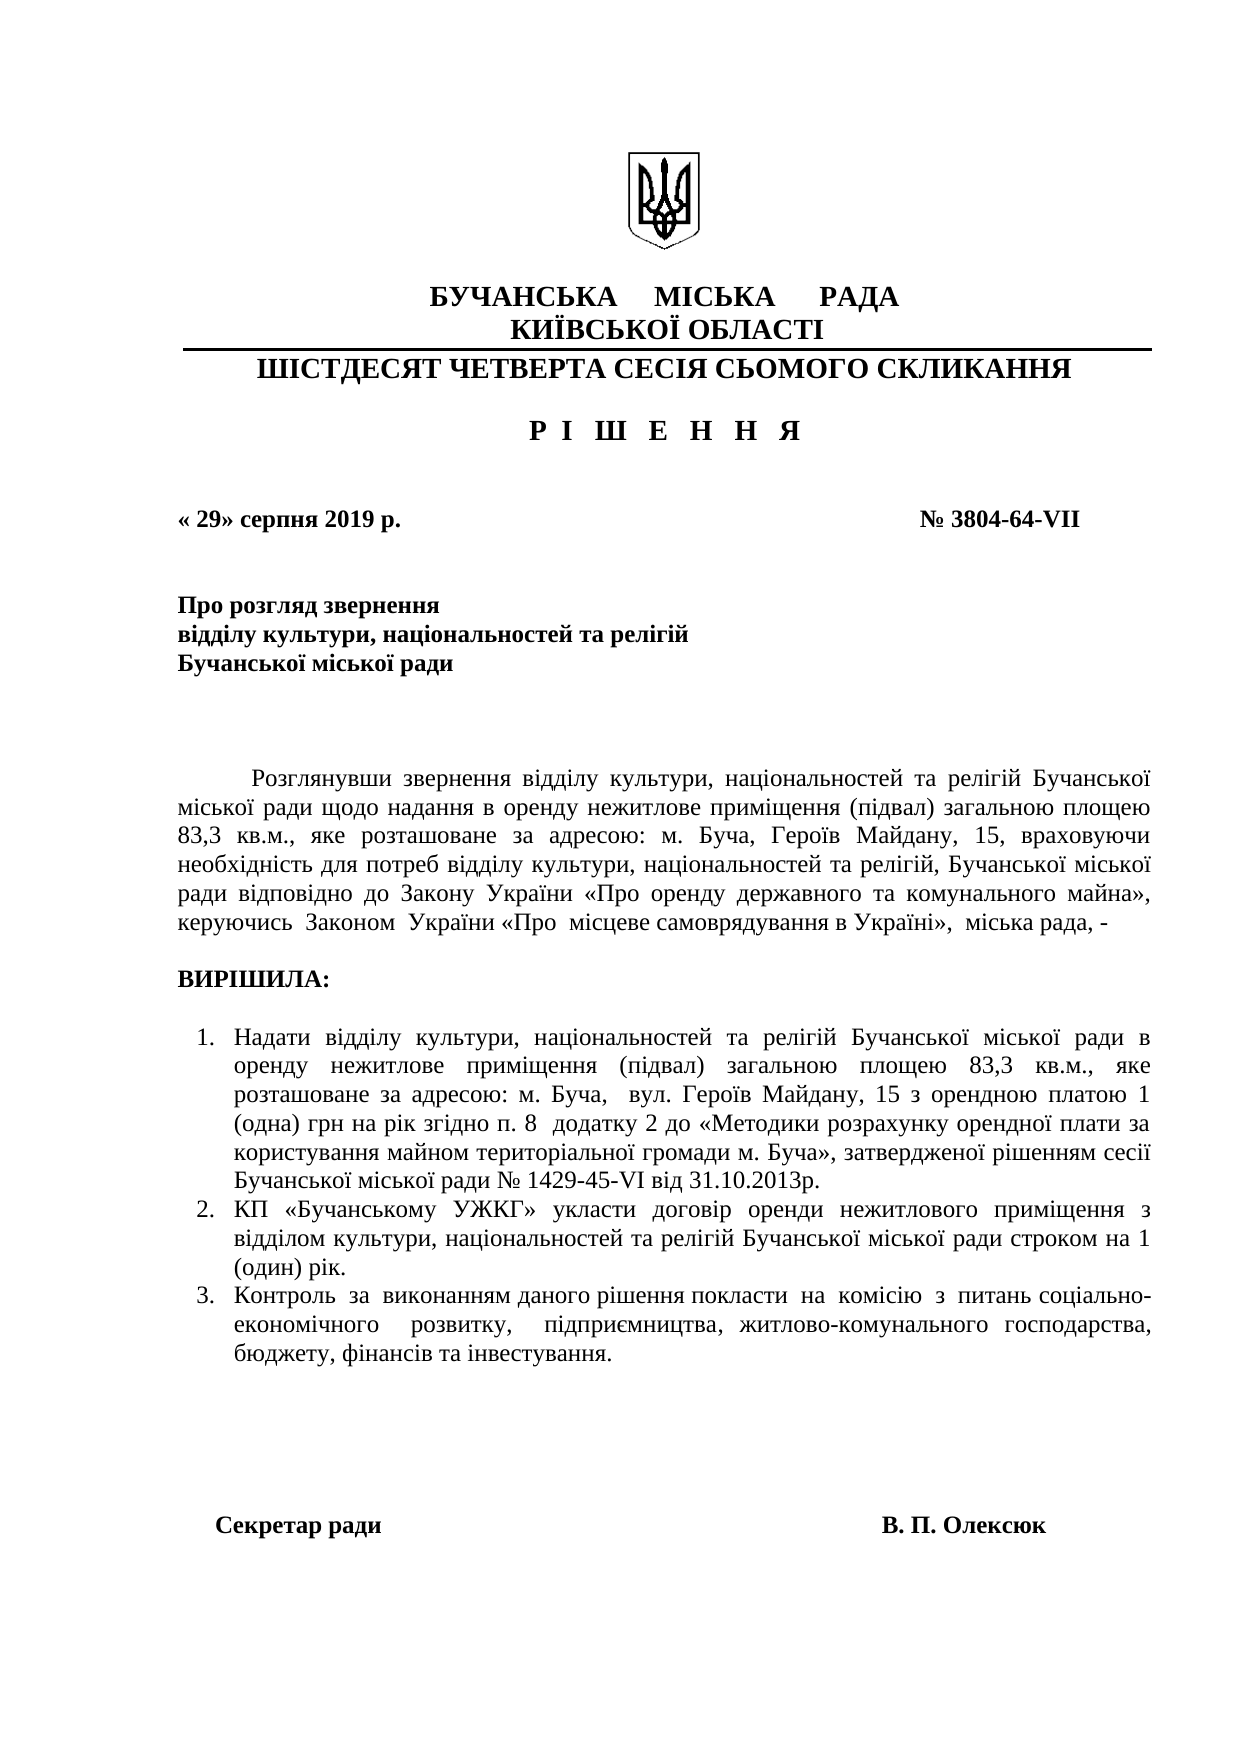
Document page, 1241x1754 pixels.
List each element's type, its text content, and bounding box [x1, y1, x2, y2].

subtitle Р І Ш Е Н Н Я [177, 413, 1152, 447]
list КП «Бучанському УЖКГ» укласти договір оренди нежитлового приміщення з відділом культури, національностей та релігій Бучанської міської ради строком на 1 (один) рік. [196, 1194, 1152, 1281]
text Про розгляд звернення [177, 591, 1152, 619]
subtitle КИЇВСЬКОЇ ОБЛАСТІ [183, 312, 1152, 348]
text ШІСТДЕСЯТ ЧЕТВЕРТА СЕСІЯ СЬОМОГО СКЛИКАННЯ [177, 351, 1152, 384]
text ВИРІШИЛА: [177, 964, 1152, 993]
text Бучанської міської ради [177, 648, 1152, 677]
text БУЧАНСЬКА МІСЬКА РАДА [177, 279, 1152, 312]
list Контроль за виконанням даного рішення покласти на комісію з питань соціально-економічного розвитку, підприємництва, житлово-комунального господарства, бюджету, фінансів та інвестування. [196, 1281, 1152, 1367]
text Розглянувши звернення відділу культури, національностей та релігій Бучанської міської ради щодо надання в оренду нежитлове приміщення (підвал) загальною площею 83,3 кв.м., яке розташоване за адресою: м. Буча, Героїв Майдану, 15, враховуючи необхідність для потреб відділу культури, національностей та релігій, Бучанської міської ради відповідно до Закону України «Про оренду державного та комунального майна», керуючись Законом України «Про місцеве самоврядування в Україні», міська рада, - [177, 763, 1152, 936]
text « 29» серпня 2019 р. № 3804-64-VII [177, 504, 1152, 533]
list Надати відділу культури, національностей та релігій Бучанської міської ради в оренду нежитлове приміщення (підвал) загальною площею 83,3 кв.м., яке розташоване за адресою: м. Буча, вул. Героїв Майдану, 15 з орендною платою 1 (одна) грн на рік згідно п. 8 додатку 2 до «Методики розрахунку орендної плати за користування майном територіальної громади м. Буча», затвердженої рішенням сесії Бучанської міської ради № 1429-45-VI від 31.10.2013р. [196, 1022, 1152, 1194]
text Секретар ради В. П. Олексюк [177, 1511, 1149, 1539]
text відділу культури, національностей та релігій [177, 619, 1152, 648]
